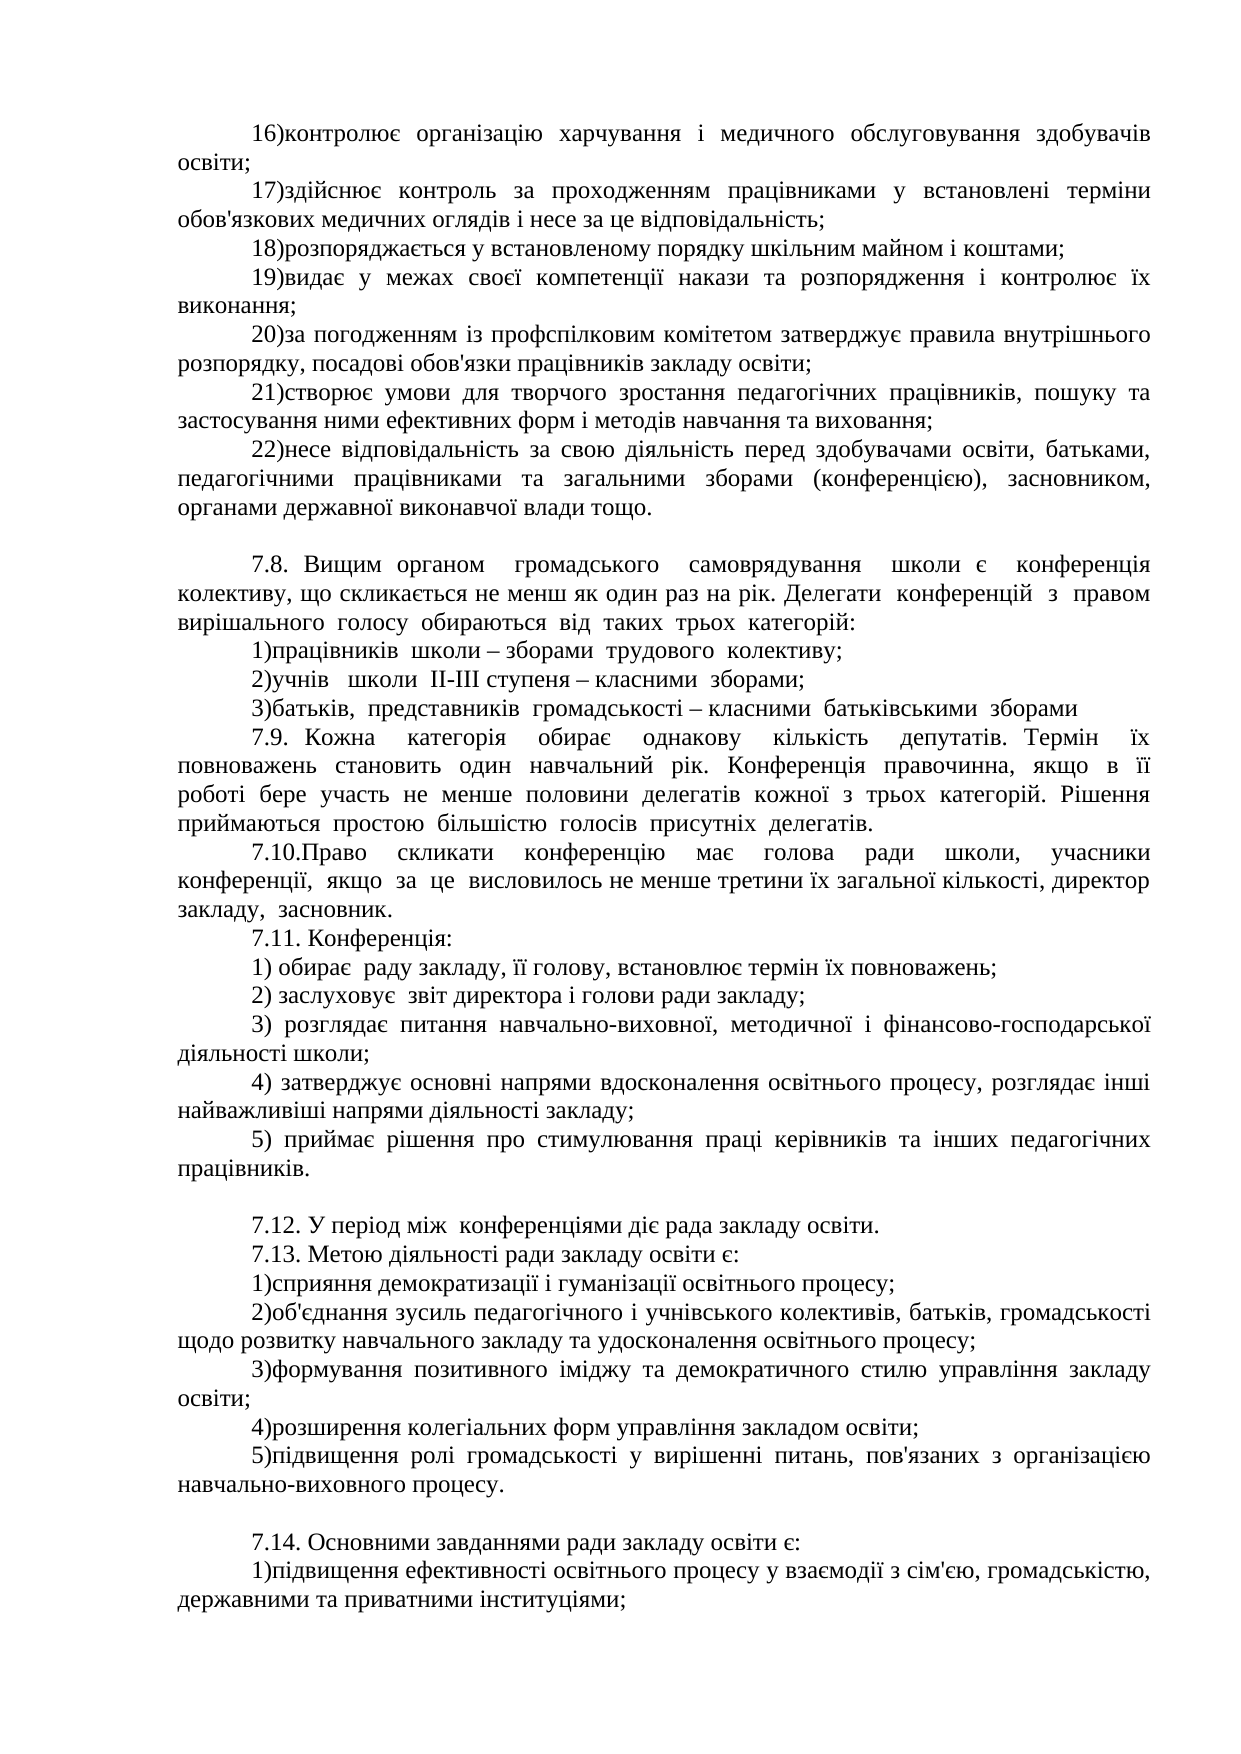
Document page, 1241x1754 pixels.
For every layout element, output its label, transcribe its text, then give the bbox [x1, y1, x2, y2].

text 7.8. Вищим органом громадського самоврядування школи є конференція колективу, що скликається не менш як один раз на рік. Делегати конференцій з правом вирішального голосу обираються від таких трьох категорій: [177, 549, 1152, 636]
text 5)підвищення ролі громадськості у вирішенні питань, пов'язаних з організацією навчально-виховного процесу. [177, 1441, 1152, 1498]
text 2) заслуховує звіт директора і голови ради закладу; [177, 981, 1152, 1009]
text 3)батьків, представників громадськості – класними батьківськими зборами [177, 693, 1152, 722]
text 16)контролює організацію харчування і медичного обслуговування здобувачів освіти; [177, 118, 1152, 176]
text 22)несе відповідальність за свою діяльність перед здобувачами освіти, батьками, педагогічними працівниками та загальними зборами (конференцією), засновником, органами державної виконавчої влади тощо. [177, 434, 1152, 521]
text 17)здійснює контроль за проходженням працівниками у встановлені терміни обов'язкових медичних оглядів і несе за це відповідальність; [177, 176, 1152, 233]
text 5) приймає рішення про стимулювання праці керівників та інших педагогічних працівників. [177, 1124, 1152, 1182]
text 1)сприяння демократизації і гуманізації освітнього процесу; [177, 1268, 1152, 1297]
text 1) обирає раду закладу, її голову, встановлює термін їх повноважень; [177, 952, 1152, 981]
text 1)працівників школи – зборами трудового колективу; [177, 636, 1152, 664]
text 7.12. У період між конференціями діє рада закладу освіти. [177, 1211, 1152, 1239]
text 1)підвищення ефективності освітнього процесу у взаємодії з сім'єю, громадськістю, державними та приватними інституціями; [177, 1556, 1152, 1613]
text 4)розширення колегіальних форм управління закладом освіти; [177, 1412, 1152, 1441]
text 3) розглядає питання навчально-виховної, методичної і фінансово-господарської діяльності школи; [177, 1009, 1152, 1067]
text 21)створює умови для творчого зростання педагогічних працівників, пошуку та застосування ними ефективних форм і методів навчання та виховання; [177, 377, 1152, 434]
text 7.13. Метою діяльності ради закладу освіти є: [177, 1239, 1152, 1268]
text 7.14. Основними завданнями ради закладу освіти є: [177, 1527, 1152, 1556]
text 20)за погодженням із профспілковим комітетом затверджує правила внутрішнього розпорядку, посадові обов'язки працівників закладу освіти; [177, 319, 1152, 377]
text 4) затверджує основні напрями вдосконалення освітнього процесу, розглядає інші найважливіші напрями діяльності закладу; [177, 1067, 1152, 1124]
text 2)об'єднання зусиль педагогічного і учнівського колективів, батьків, громадськості щодо розвитку навчального закладу та удосконалення освітнього процесу; [177, 1297, 1152, 1354]
text 7.11. Конференція: [177, 923, 1152, 952]
text 3)формування позитивного іміджу та демократичного стилю управління закладу освіти; [177, 1354, 1152, 1412]
text 18)розпоряджається у встановленому порядку шкільним майном і коштами; [177, 233, 1152, 262]
text 2)учнів школи ІІ-ІІІ ступеня – класними зборами; [177, 664, 1152, 693]
text 7.10.Право скликати конференцію має голова ради школи, учасники конференції, якщо за це висловилось не менше третини їх загальної кількості, директор закладу, засновник. [177, 837, 1152, 923]
text 7.9. Кожна категорія обирає однакову кількість депутатів. Термін їх повноважень становить один навчальний рік. Конференція правочинна, якщо в її роботі бере участь не менше половини делегатів кожної з трьох категорій. Рішення приймаються простою більшістю голосів присутніх делегатів. [177, 722, 1152, 837]
text 19)видає у межах своєї компетенції накази та розпорядження і контролює їх виконання; [177, 262, 1152, 319]
